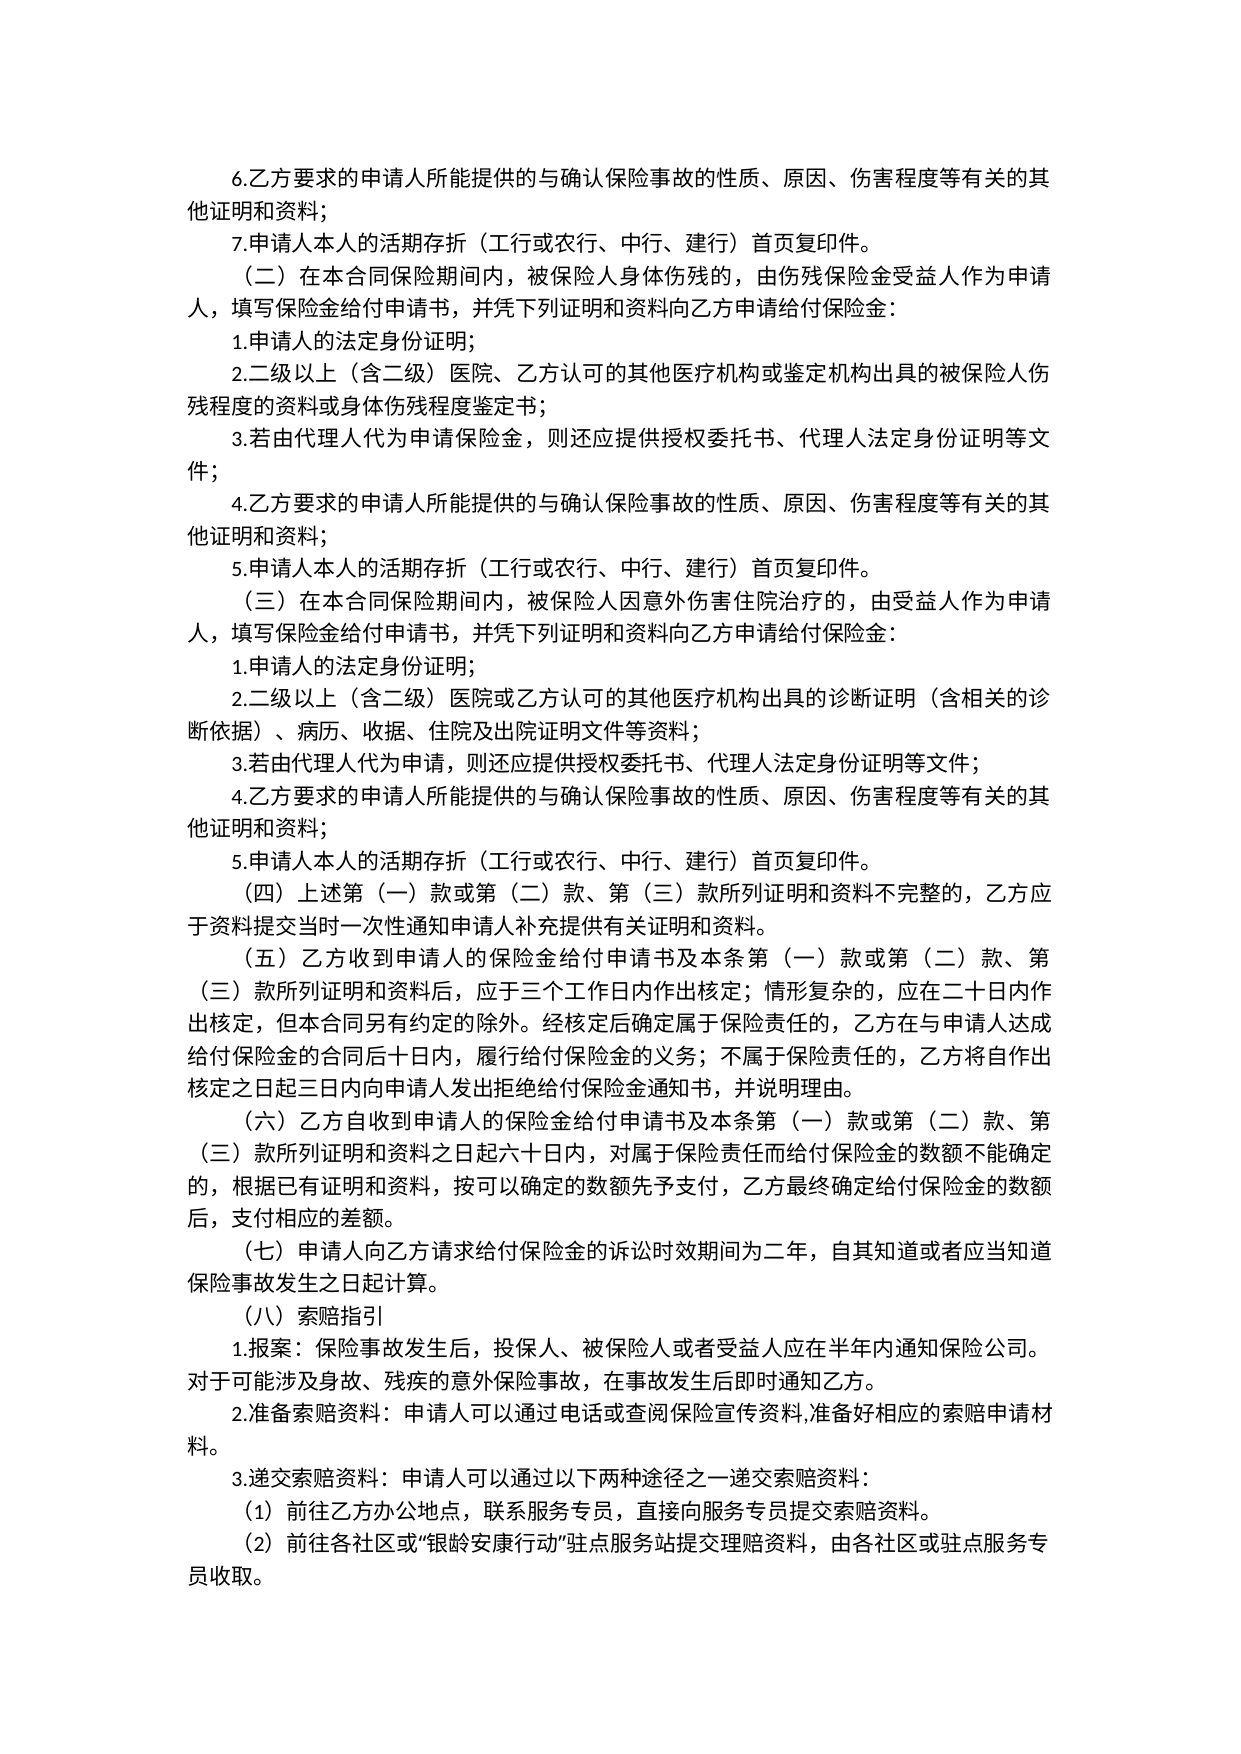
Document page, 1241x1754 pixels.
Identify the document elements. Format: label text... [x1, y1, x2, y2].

text 4.乙方要求的申请人所能提供的与确认保险事故的性质、原因、伤害程度等有关的其他证明和资料； [187, 487, 1053, 552]
text （二）在本合同保险期间内，被保险人身体伤残的，由伤残保险金受益人作为申请人，填写保险金给付申请书，并凭下列证明和资料向乙方申请给付保险金： [187, 259, 1053, 324]
text （七）申请人向乙方请求给付保险金的诉讼时效期间为二年，自其知道或者应当知道保险事故发生之日起计算。 [187, 1234, 1053, 1299]
text 4.乙方要求的申请人所能提供的与确认保险事故的性质、原因、伤害程度等有关的其他证明和资料； [187, 779, 1053, 844]
text （1）前往乙方办公地点，联系服务专员，直接向服务专员提交索赔资料。 [187, 1494, 1053, 1527]
text 1.报案：保险事故发生后，投保人、被保险人或者受益人应在半年内通知保险公司。对于可能涉及身故、残疾的意外保险事故，在事故发生后即时通知乙方。 [187, 1332, 1053, 1397]
text （三）在本合同保险期间内，被保险人因意外伤害住院治疗的，由受益人作为申请人，填写保险金给付申请书，并凭下列证明和资料向乙方申请给付保险金： [187, 584, 1053, 649]
text 3.递交索赔资料：申请人可以通过以下两种途径之一递交索赔资料： [187, 1462, 1053, 1494]
text 2.二级以上（含二级）医院、乙方认可的其他医疗机构或鉴定机构出具的被保险人伤残程度的资料或身体伤残程度鉴定书； [187, 357, 1053, 422]
text （四）上述第（一）款或第（二）款、第（三）款所列证明和资料不完整的，乙方应于资料提交当时一次性通知申请人补充提供有关证明和资料。 [187, 877, 1053, 942]
text 5.申请人本人的活期存折（工行或农行、中行、建行）首页复印件。 [187, 844, 1053, 877]
text 7.申请人本人的活期存折（工行或农行、中行、建行）首页复印件。 [187, 227, 1053, 259]
text 6.乙方要求的申请人所能提供的与确认保险事故的性质、原因、伤害程度等有关的其他证明和资料； [187, 162, 1053, 227]
text （五）乙方收到申请人的保险金给付申请书及本条第（一）款或第（二）款、第（三）款所列证明和资料后，应于三个工作日内作出核定；情形复杂的，应在二十日内作出核定，但本合同另有约定的除外。经核定后确定属于保险责任的，乙方在与申请人达成给付保险金的合同后十日内，履行给付保险金的义务；不属于保险责任的，乙方将自作出核定之日起三日内向申请人发出拒绝给付保险金通知书，并说明理由。 [187, 942, 1053, 1104]
text 2.准备索赔资料：申请人可以通过电话或查阅保险宣传资料,准备好相应的索赔申请材料。 [187, 1397, 1053, 1462]
text 5.申请人本人的活期存折（工行或农行、中行、建行）首页复印件。 [187, 552, 1053, 584]
text 3.若由代理人代为申请，则还应提供授权委托书、代理人法定身份证明等文件； [187, 747, 1053, 779]
text （八）索赔指引 [187, 1299, 1053, 1332]
text （2）前往各社区或“银龄安康行动”驻点服务站提交理赔资料，由各社区或驻点服务专员收取。 [187, 1527, 1053, 1592]
text 1.申请人的法定身份证明； [187, 649, 1053, 682]
text 1.申请人的法定身份证明； [187, 324, 1053, 357]
text （六）乙方自收到申请人的保险金给付申请书及本条第（一）款或第（二）款、第（三）款所列证明和资料之日起六十日内，对属于保险责任而给付保险金的数额不能确定的，根据已有证明和资料，按可以确定的数额先予支付，乙方最终确定给付保险金的数额后，支付相应的差额。 [187, 1104, 1053, 1234]
text 3.若由代理人代为申请保险金，则还应提供授权委托书、代理人法定身份证明等文件； [187, 422, 1053, 487]
text 2.二级以上（含二级）医院或乙方认可的其他医疗机构出具的诊断证明（含相关的诊断依据）、病历、收据、住院及出院证明文件等资料； [187, 682, 1053, 747]
